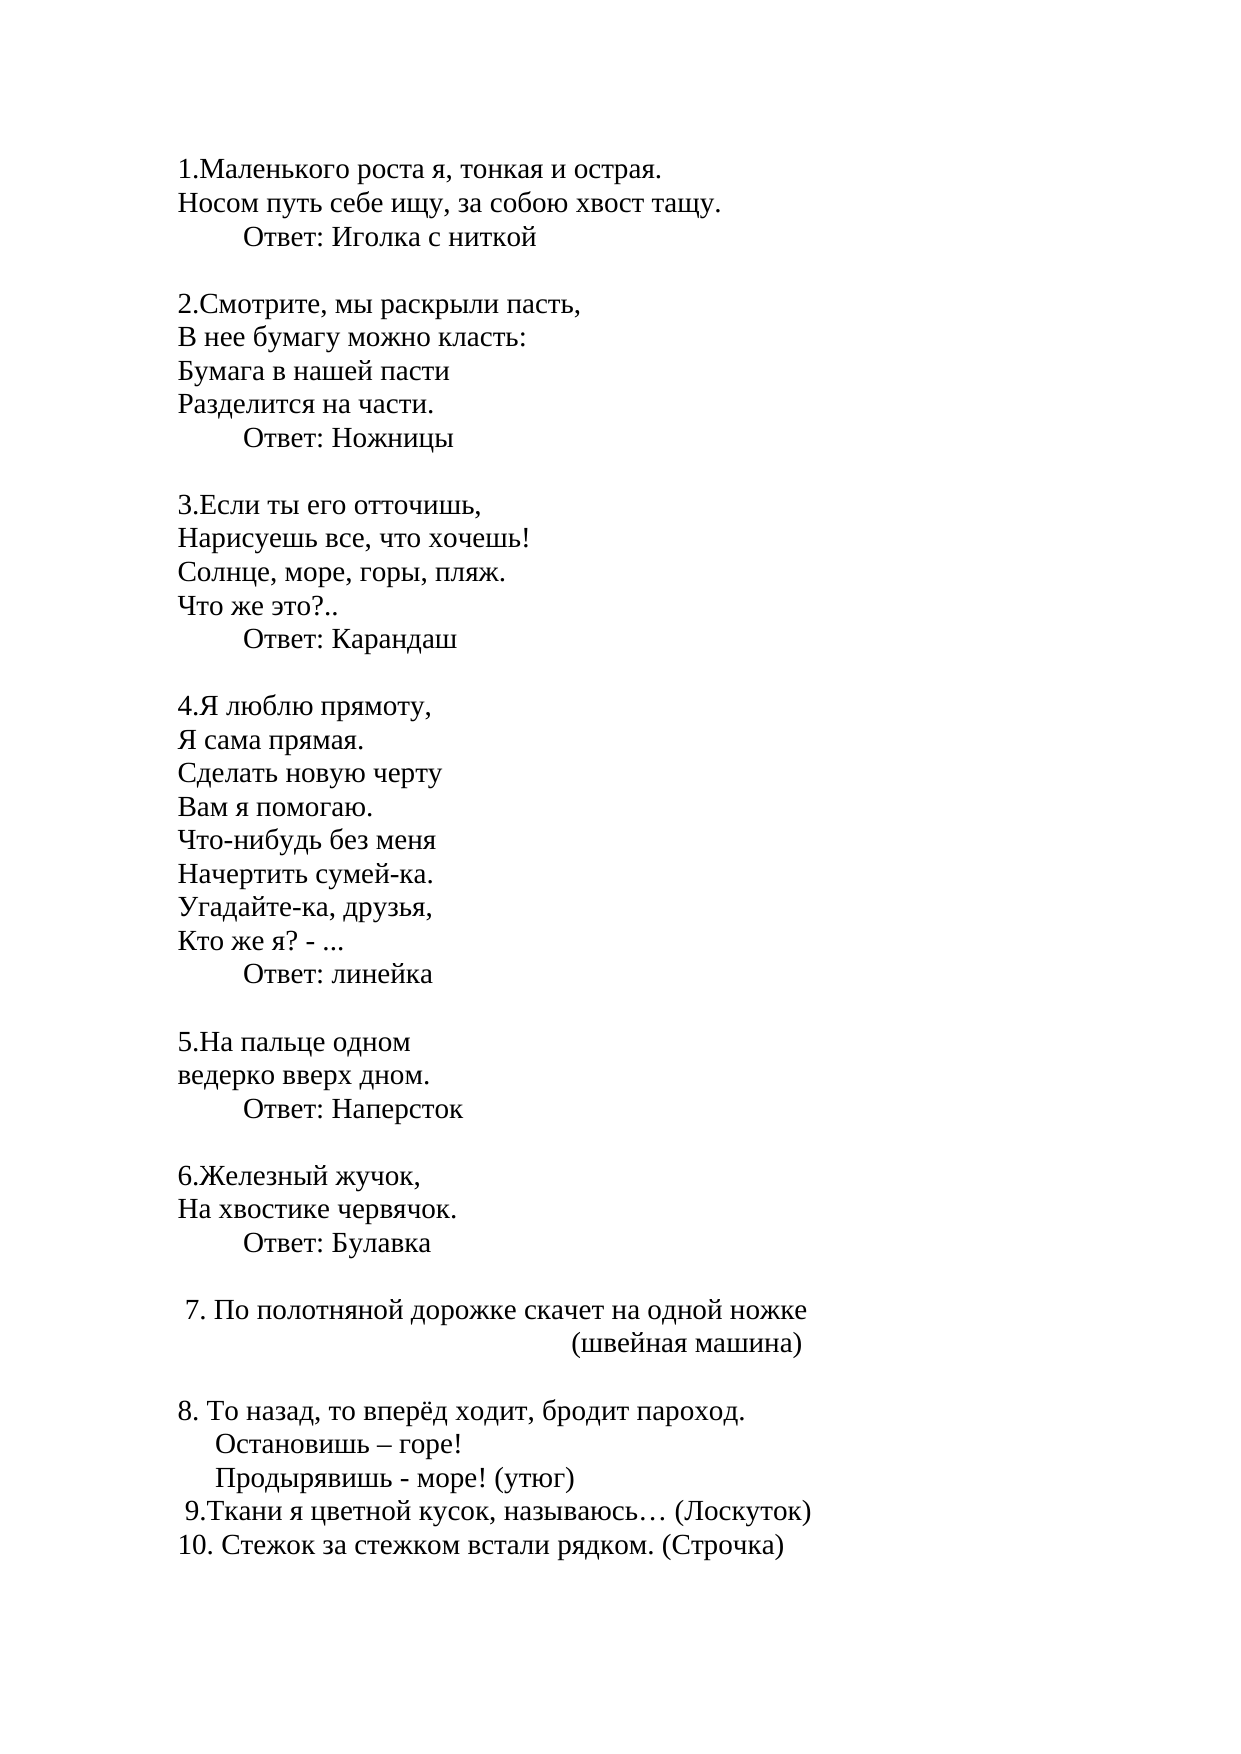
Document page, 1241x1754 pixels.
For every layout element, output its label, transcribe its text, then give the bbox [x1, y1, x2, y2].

text В нее бумагу можно класть: [177, 319, 1152, 353]
text ведерко вверх дном. [177, 1057, 1152, 1091]
text 5.На пальце одном [177, 1024, 1152, 1057]
text Носом путь себе ищу, за собою хвост тащу. [177, 185, 1152, 219]
text Вам я помогаю. [177, 789, 1152, 822]
text Остановишь – горе! [215, 1426, 1152, 1460]
text Угадайте-ка, друзья, [177, 889, 1152, 923]
text (швейная машина) [177, 1326, 1152, 1359]
text Начертить сумей-ка. [177, 856, 1152, 889]
text Ответ: Наперсток [177, 1091, 1152, 1124]
text 3.Если ты его отточишь, [177, 487, 1152, 521]
text Ответ: Ножницы [177, 420, 1152, 453]
text Ответ: Иголка с ниткой [177, 219, 1152, 252]
text Ответ: Булавка [177, 1225, 1152, 1258]
text Бумага в нашей пасти [177, 353, 1152, 386]
text Кто же я? - ... [177, 923, 1152, 957]
text Ответ: линейка [177, 957, 1152, 990]
text Продырявишь - море! (утюг) [215, 1460, 1152, 1493]
text 1.Маленького роста я, тонкая и острая. [177, 152, 1152, 185]
text 9.Ткани я цветной кусок, называюсь… (Лоскуток) [177, 1493, 1152, 1527]
text Что же это?.. [177, 588, 1152, 621]
text 6.Железный жучок, [177, 1158, 1152, 1191]
text Сделать новую черту [177, 755, 1152, 789]
text 4.Я люблю прямоту, [177, 688, 1152, 722]
text Я сама прямая. [177, 722, 1152, 755]
text 2.Смотрите, мы раскрыли пасть, [177, 286, 1152, 319]
text Разделится на части. [177, 386, 1152, 420]
text На хвостике червячок. [177, 1191, 1152, 1225]
text Солнце, море, горы, пляж. [177, 554, 1152, 588]
text 7. По полотняной дорожке скачет на одной ножке [177, 1292, 1152, 1326]
text Ответ: Карандаш [177, 621, 1152, 655]
text Нарисуешь все, что хочешь! [177, 521, 1152, 554]
text 8. То назад, то вперёд ходит, бродит пароход. [177, 1393, 1152, 1426]
text 10. Стежок за стежком встали рядком. (Строчка) [177, 1527, 1152, 1560]
text Что-нибудь без меня [177, 822, 1152, 856]
